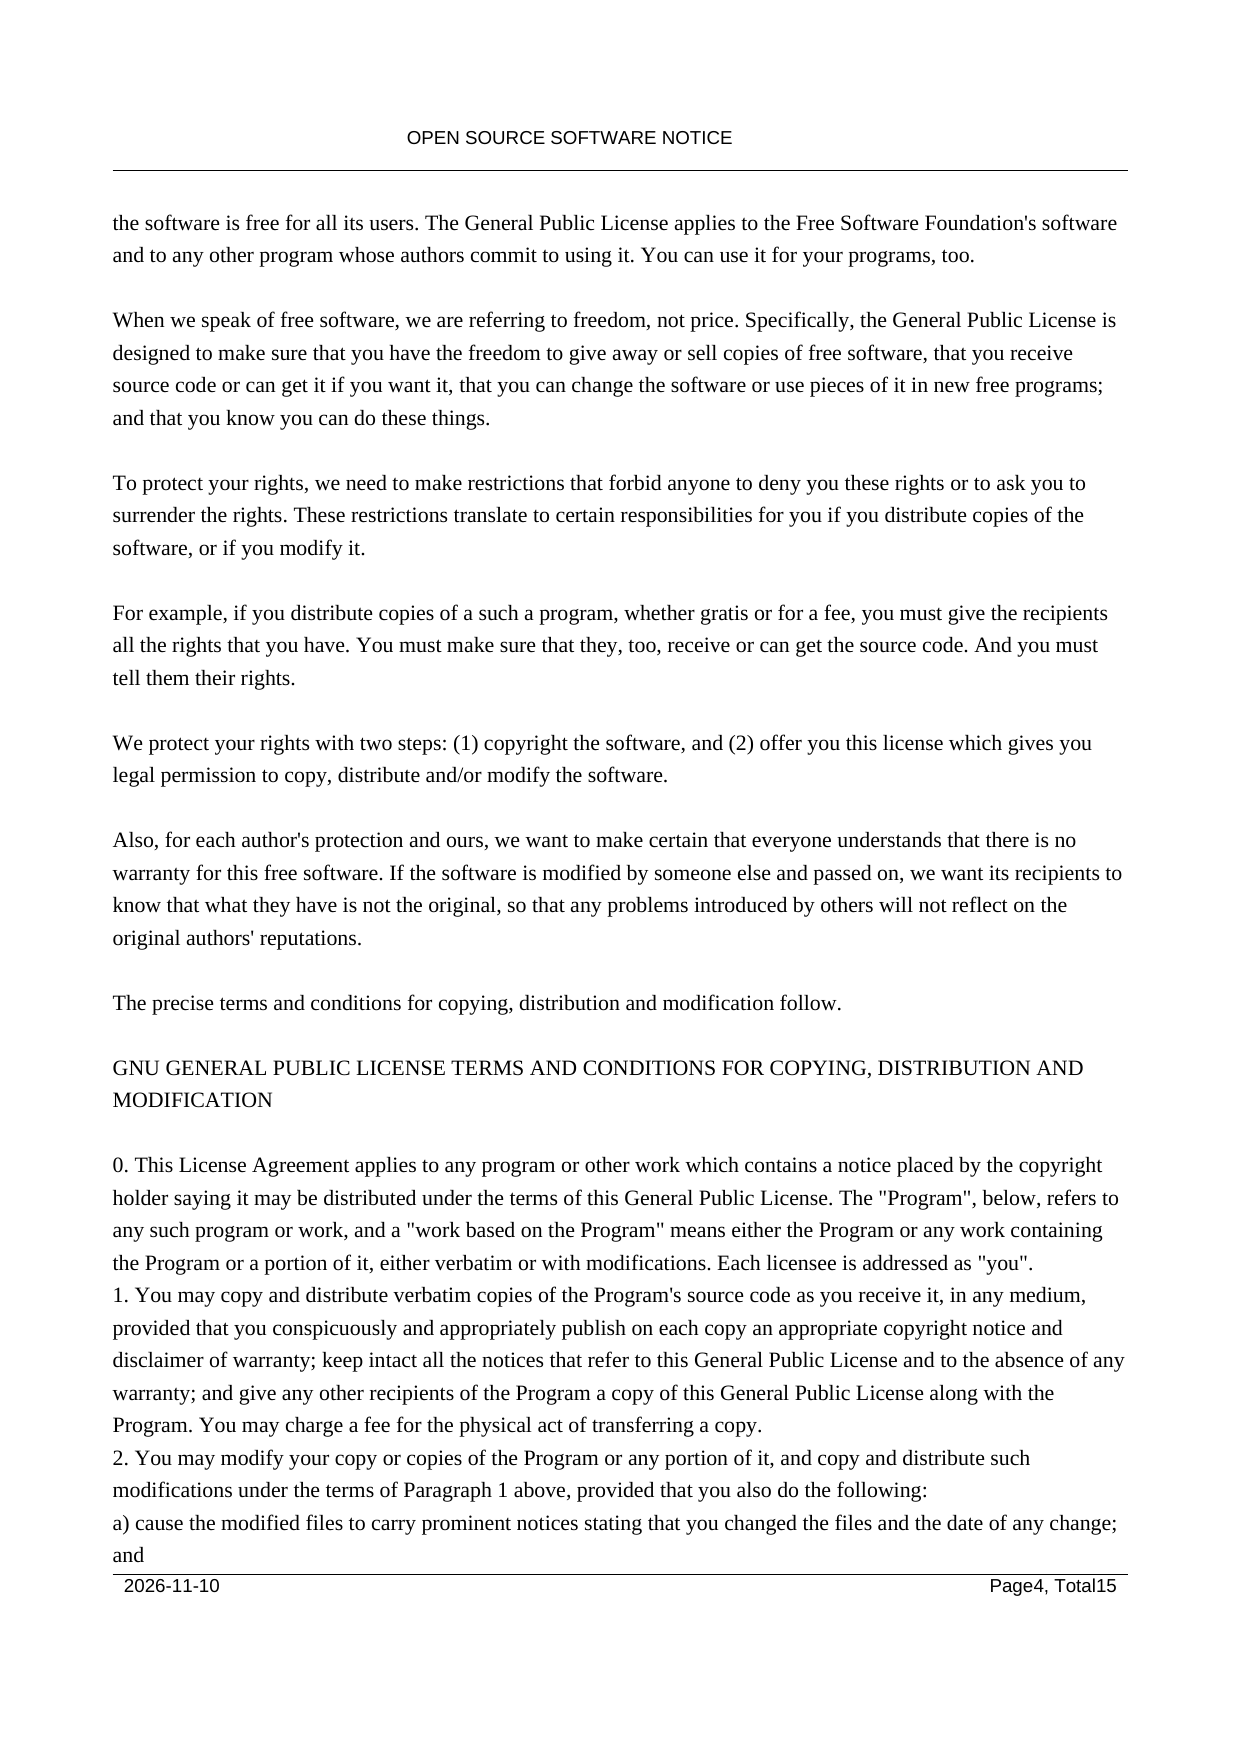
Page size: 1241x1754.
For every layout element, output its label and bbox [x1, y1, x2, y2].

text [112, 206, 1128, 1571]
